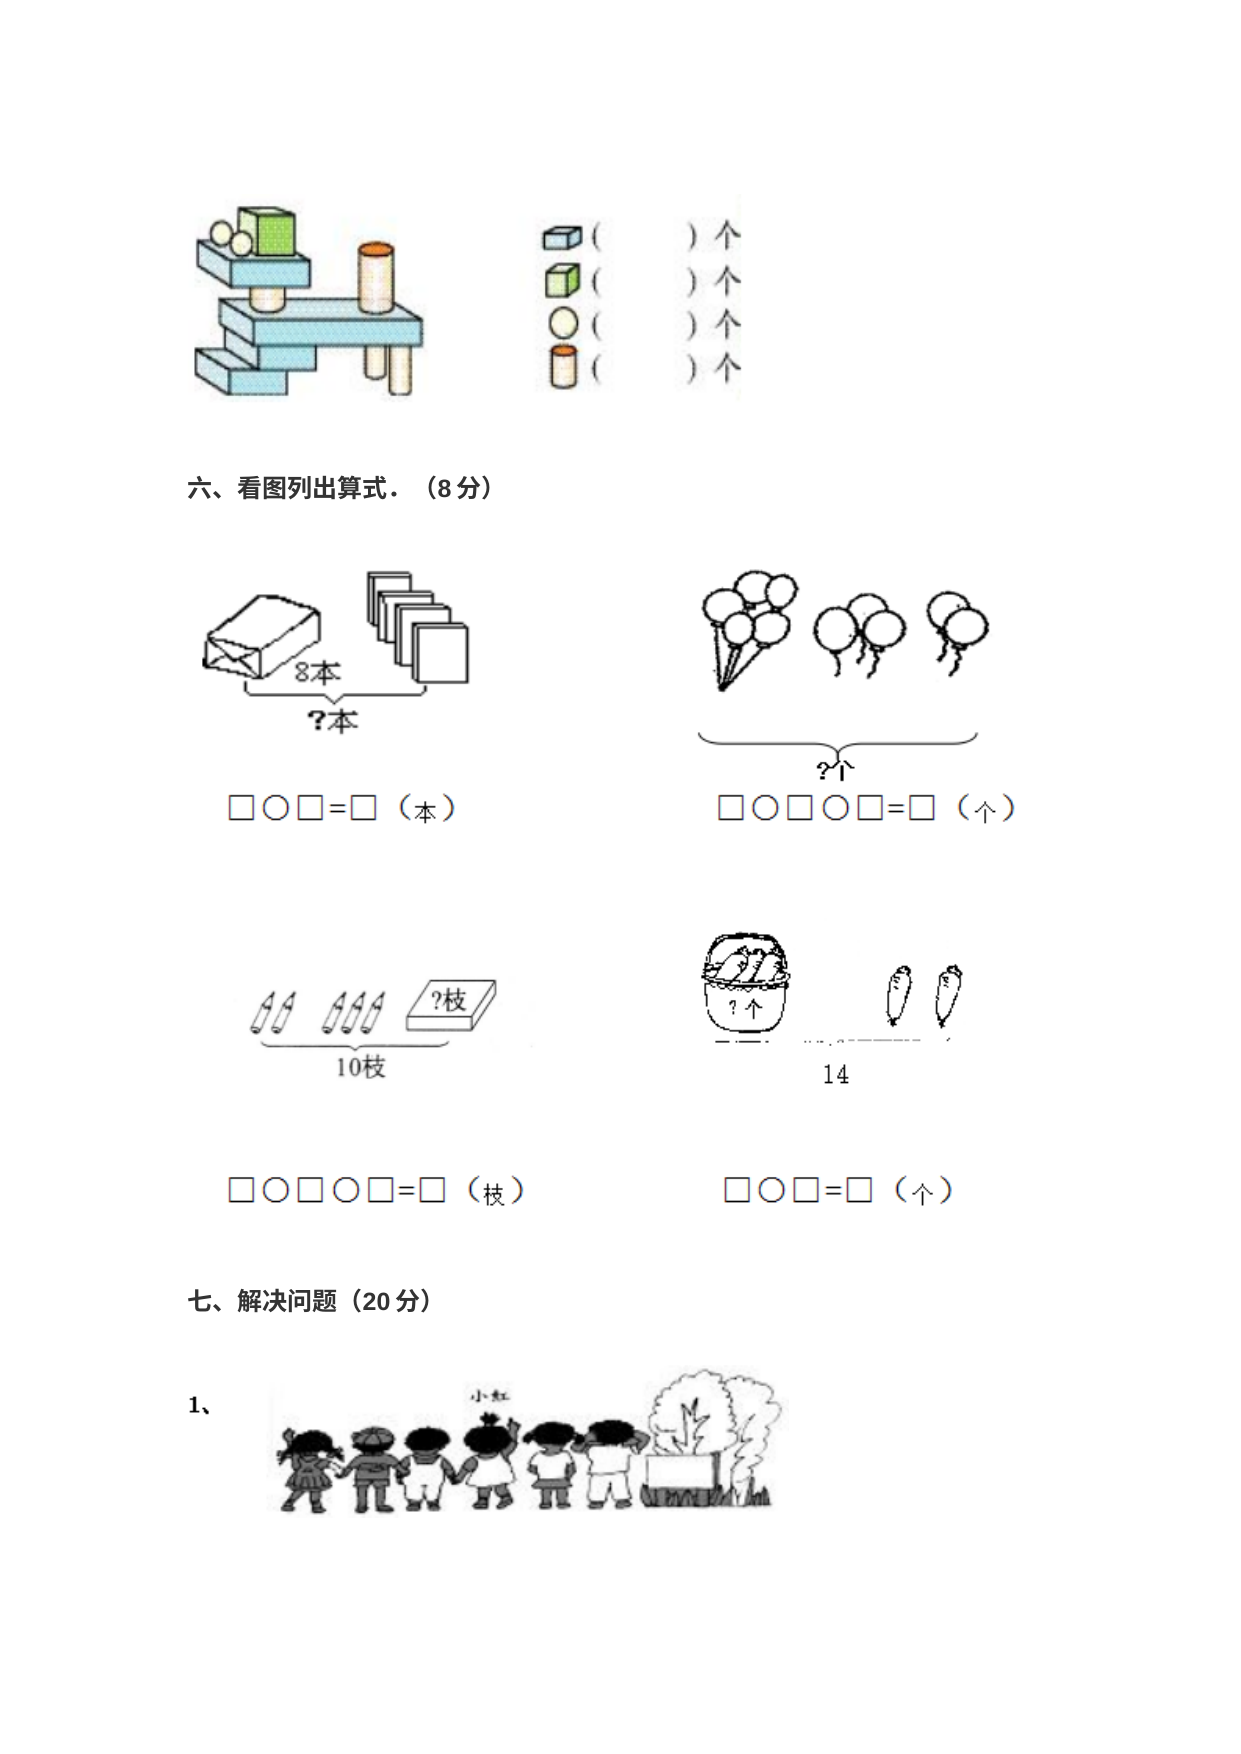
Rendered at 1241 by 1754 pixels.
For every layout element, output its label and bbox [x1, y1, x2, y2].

picture [187, 1364, 789, 1518]
picture [187, 552, 1030, 1212]
text [187, 162, 1053, 1527]
picture [187, 194, 760, 407]
